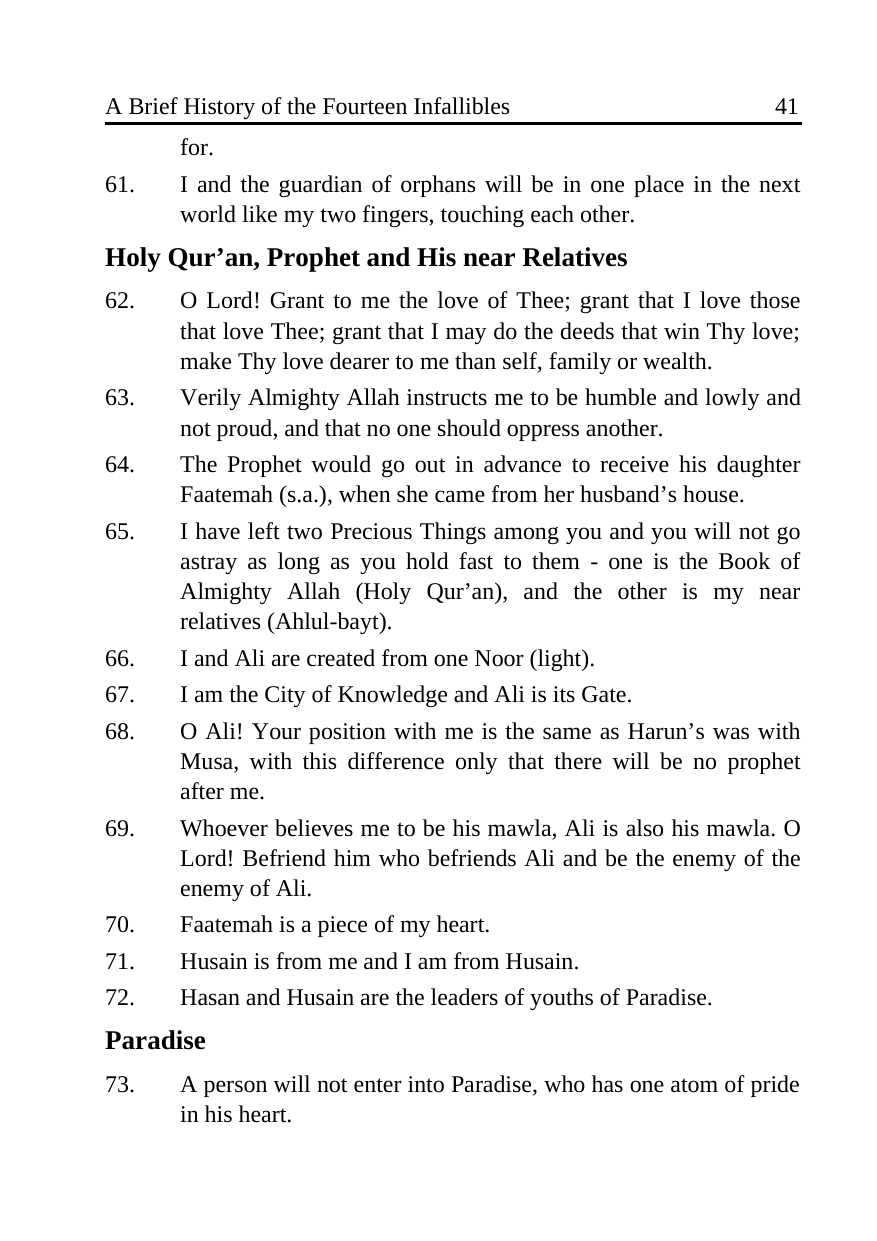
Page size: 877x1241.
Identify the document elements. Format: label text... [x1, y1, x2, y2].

text 67. I am the City of Knowledge and Ali is its Gate. [105, 678, 802, 709]
text 63. Verily Almighty Allah instructs me to be humble and lowly and not proud, and that no one should oppress another. [105, 382, 802, 442]
text 72. Hasan and Husain are the leaders of youths of Paradise. [105, 982, 802, 1012]
subtitle Paradise [105, 1024, 802, 1055]
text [105, 132, 802, 162]
text 71. Husain is from me and I am from Husain. [105, 945, 802, 975]
text 69. Whoever believes me to be his mawla, Ali is also his mawla. O Lord! Befriend him who befriends Ali and be the enemy of the enemy of Ali. [105, 812, 802, 902]
subtitle Holy Qur’an, Prophet and His near Relatives [105, 241, 802, 272]
text 70. Faatemah is a piece of my heart. [105, 909, 802, 939]
text 66. I and Ali are created from one Noor (light). [105, 642, 802, 672]
text 68. O Ali! Your position with me is the same as Harun’s was with Musa, with this difference only that there will be no prophet after me. [105, 715, 802, 806]
text 61. I and the guardian of orphans will be in one place in the next world like my two fingers, touching each other. [105, 168, 802, 228]
text 62. O Lord! Grant to me the love of Thee; grant that I love those that love Thee; grant that I may do the deeds that win Thy love; make Thy love dearer to me than self, family or wealth. [105, 285, 802, 375]
text 65. I have left two Precious Things among you and you will not go astray as long as you hold fast to them - one is the Book of Almighty Allah (Holy Qur’an), and the other is my near relatives (Ahlul-bayt). [105, 515, 802, 636]
text 73. A person will not enter into Paradise, who has one atom of pride in his heart. [105, 1068, 802, 1128]
text 64. The Prophet would go out in advance to receive his daughter Faatemah (s.a.), when she came from her husband’s house. [105, 448, 802, 509]
